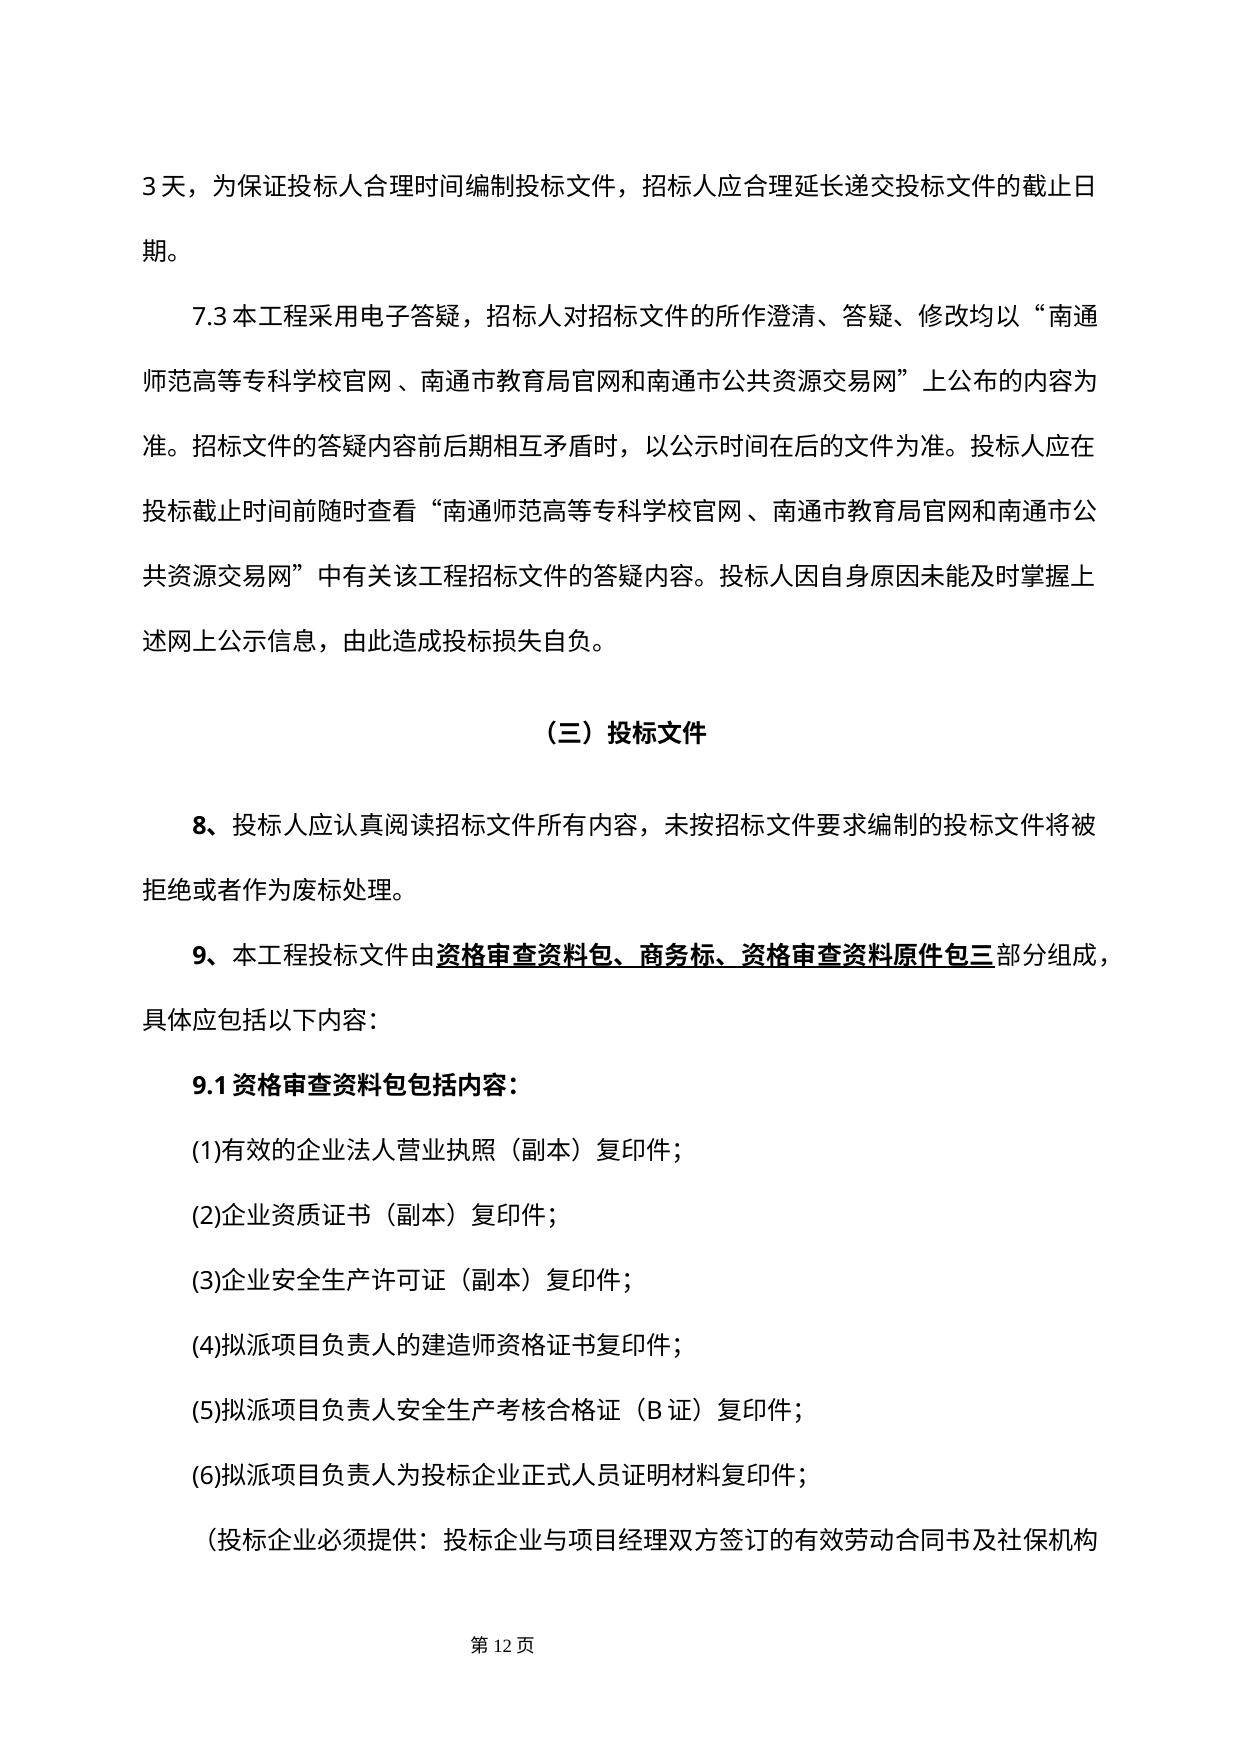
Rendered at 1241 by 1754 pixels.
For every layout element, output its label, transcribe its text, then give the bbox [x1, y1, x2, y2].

text 9、本工程投标文件由资格审查资料包、商务标、资格审查资料原件包三部分组成，具体应包括以下内容： [142, 921, 1098, 1051]
text 9.1资格审查资料包包括内容： [142, 1051, 1098, 1116]
text 8、投标人应认真阅读招标文件所有内容，未按招标文件要求编制的投标文件将被拒绝或者作为废标处理。 [142, 791, 1098, 921]
text (2)企业资质证书（副本）复印件； [142, 1181, 1098, 1246]
text (5)拟派项目负责人安全生产考核合格证（B证）复印件； [142, 1376, 1098, 1441]
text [142, 1506, 1098, 1571]
subtitle （三）投标文件 [142, 699, 1098, 764]
text (4)拟派项目负责人的建造师资格证书复印件； [142, 1311, 1098, 1376]
text (1)有效的企业法人营业执照（副本）复印件； [142, 1116, 1098, 1181]
text (6)拟派项目负责人为投标企业正式人员证明材料复印件； [142, 1441, 1098, 1506]
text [142, 152, 1098, 282]
text 7.3本工程采用电子答疑，招标人对招标文件的所作澄清、答疑、修改均以“南通师范高等专科学校官网 、南通市教育局官网和南通市公共资源交易网”上公布的内容为准。招标文件的答疑内容前后期相互矛盾时，以公示时间在后的文件为准。投标人应在投标截止时间前随时查看“南通师范高等专科学校官网 、南通市教育局官网和南通市公共资源交易网”中有关该工程招标文件的答疑内容。投标人因自身原因未能及时掌握上述网上公示信息，由此造成投标损失自负。 [142, 282, 1098, 672]
text (3)企业安全生产许可证（副本）复印件； [142, 1246, 1098, 1311]
